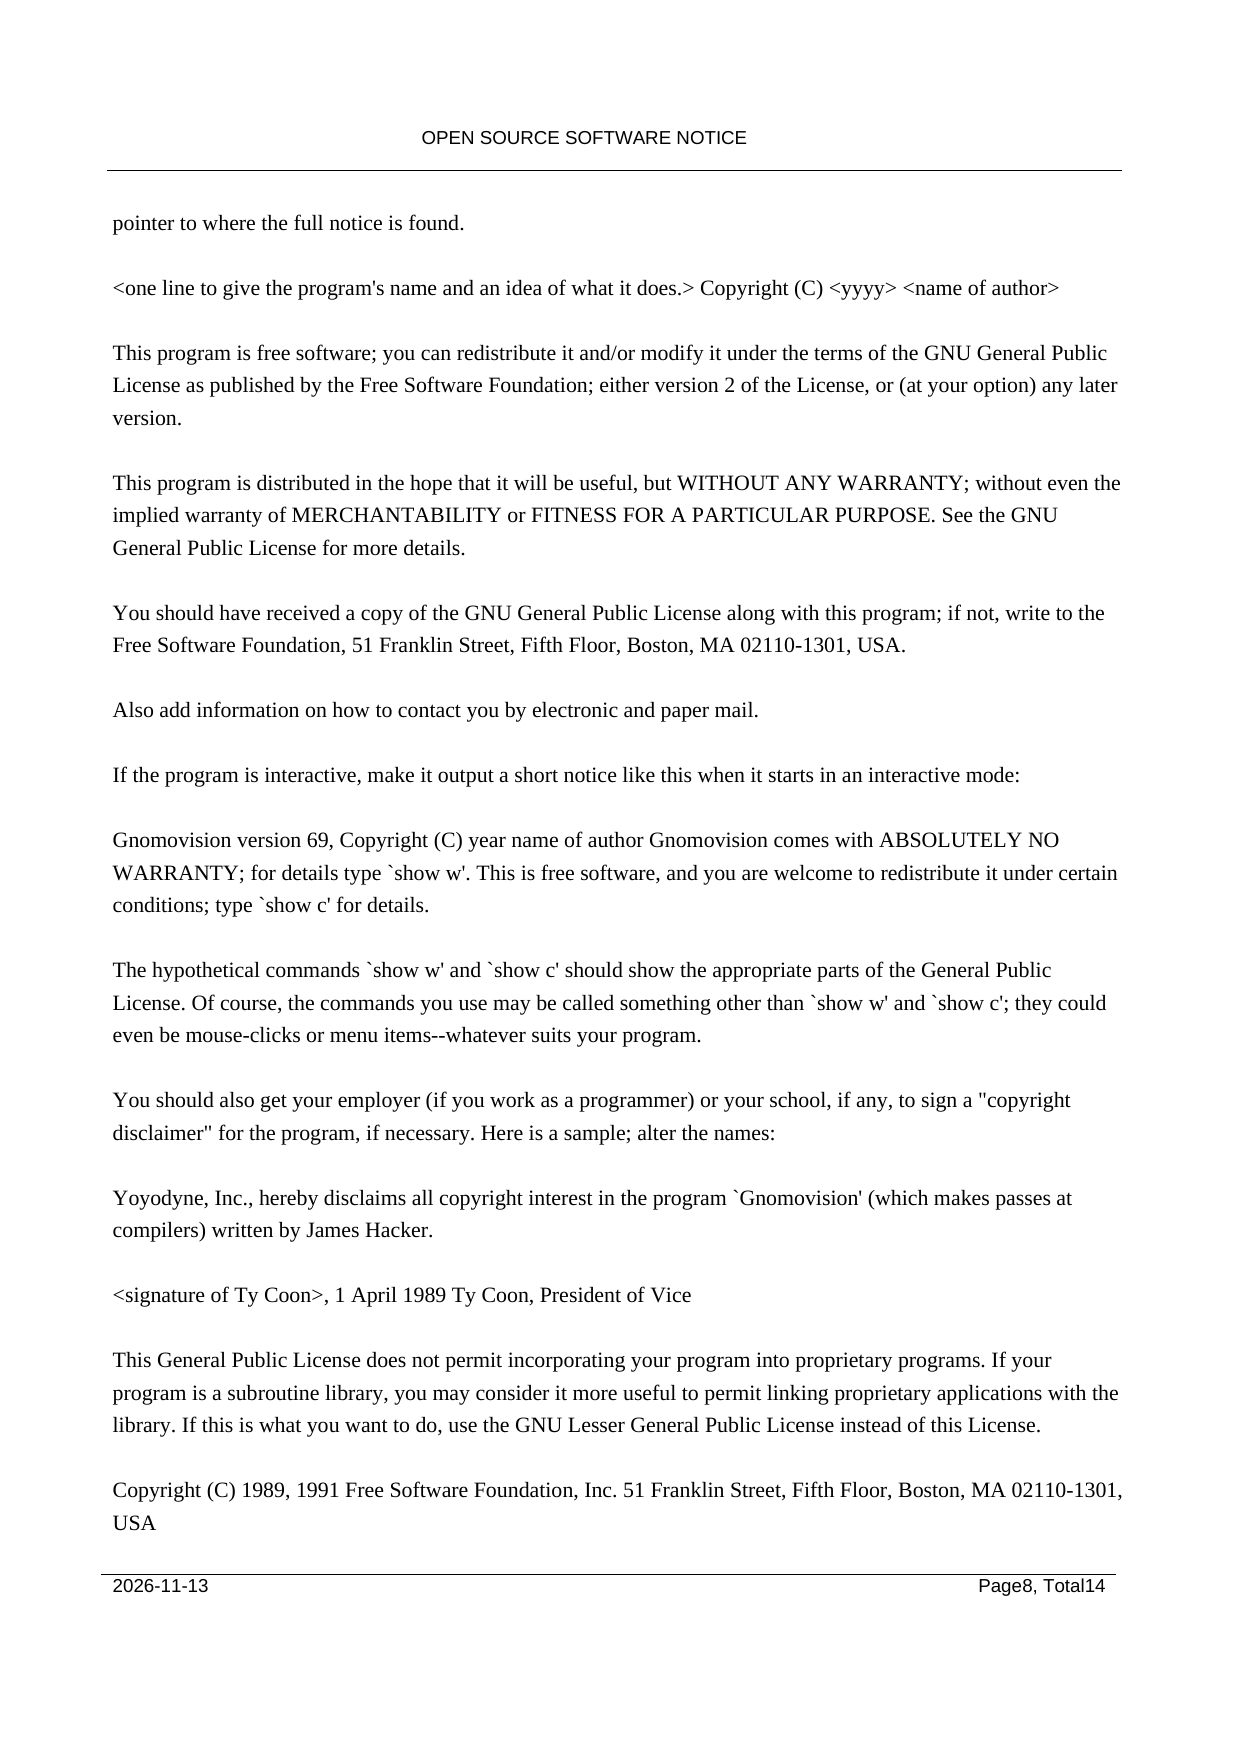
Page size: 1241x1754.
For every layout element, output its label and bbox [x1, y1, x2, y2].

text [112, 206, 1128, 1539]
